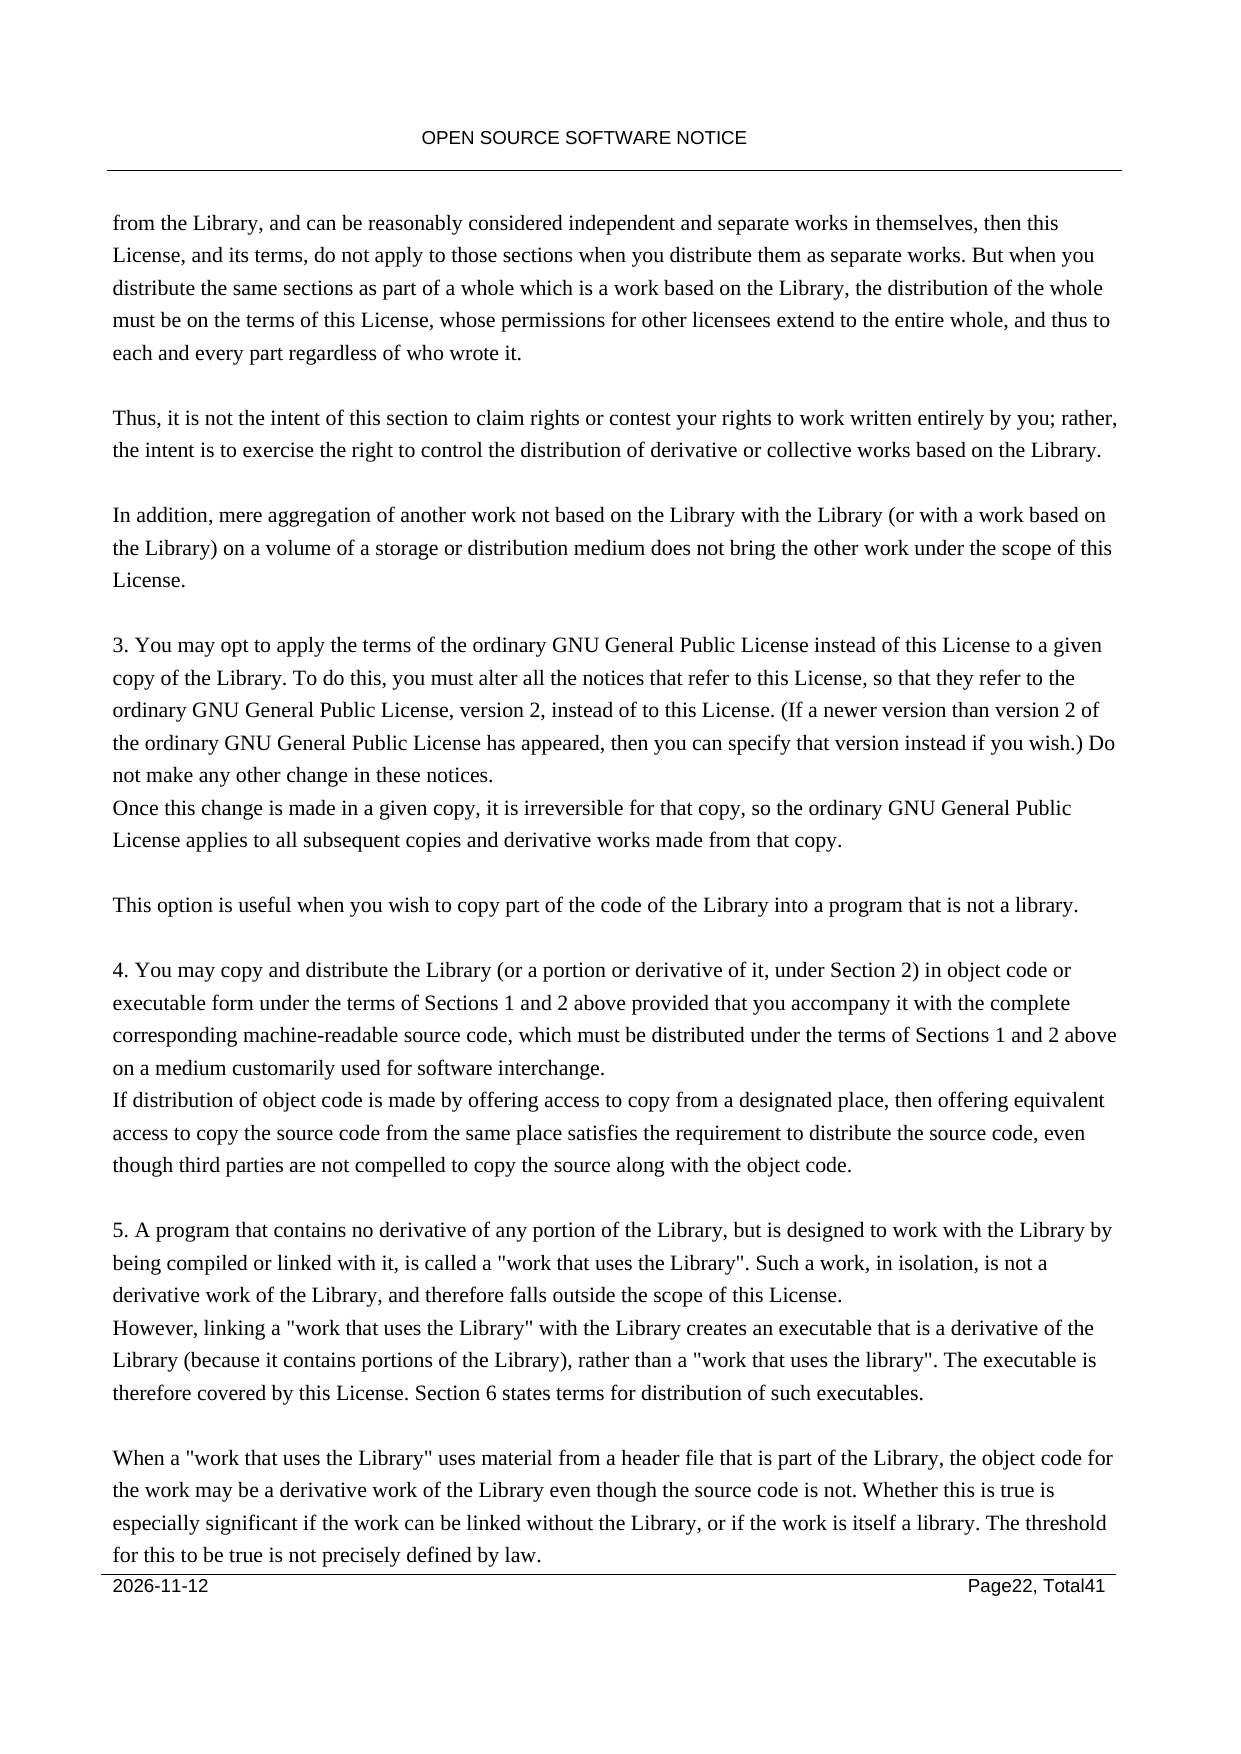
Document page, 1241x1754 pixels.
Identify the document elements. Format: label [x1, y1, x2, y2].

text [112, 206, 1128, 1571]
